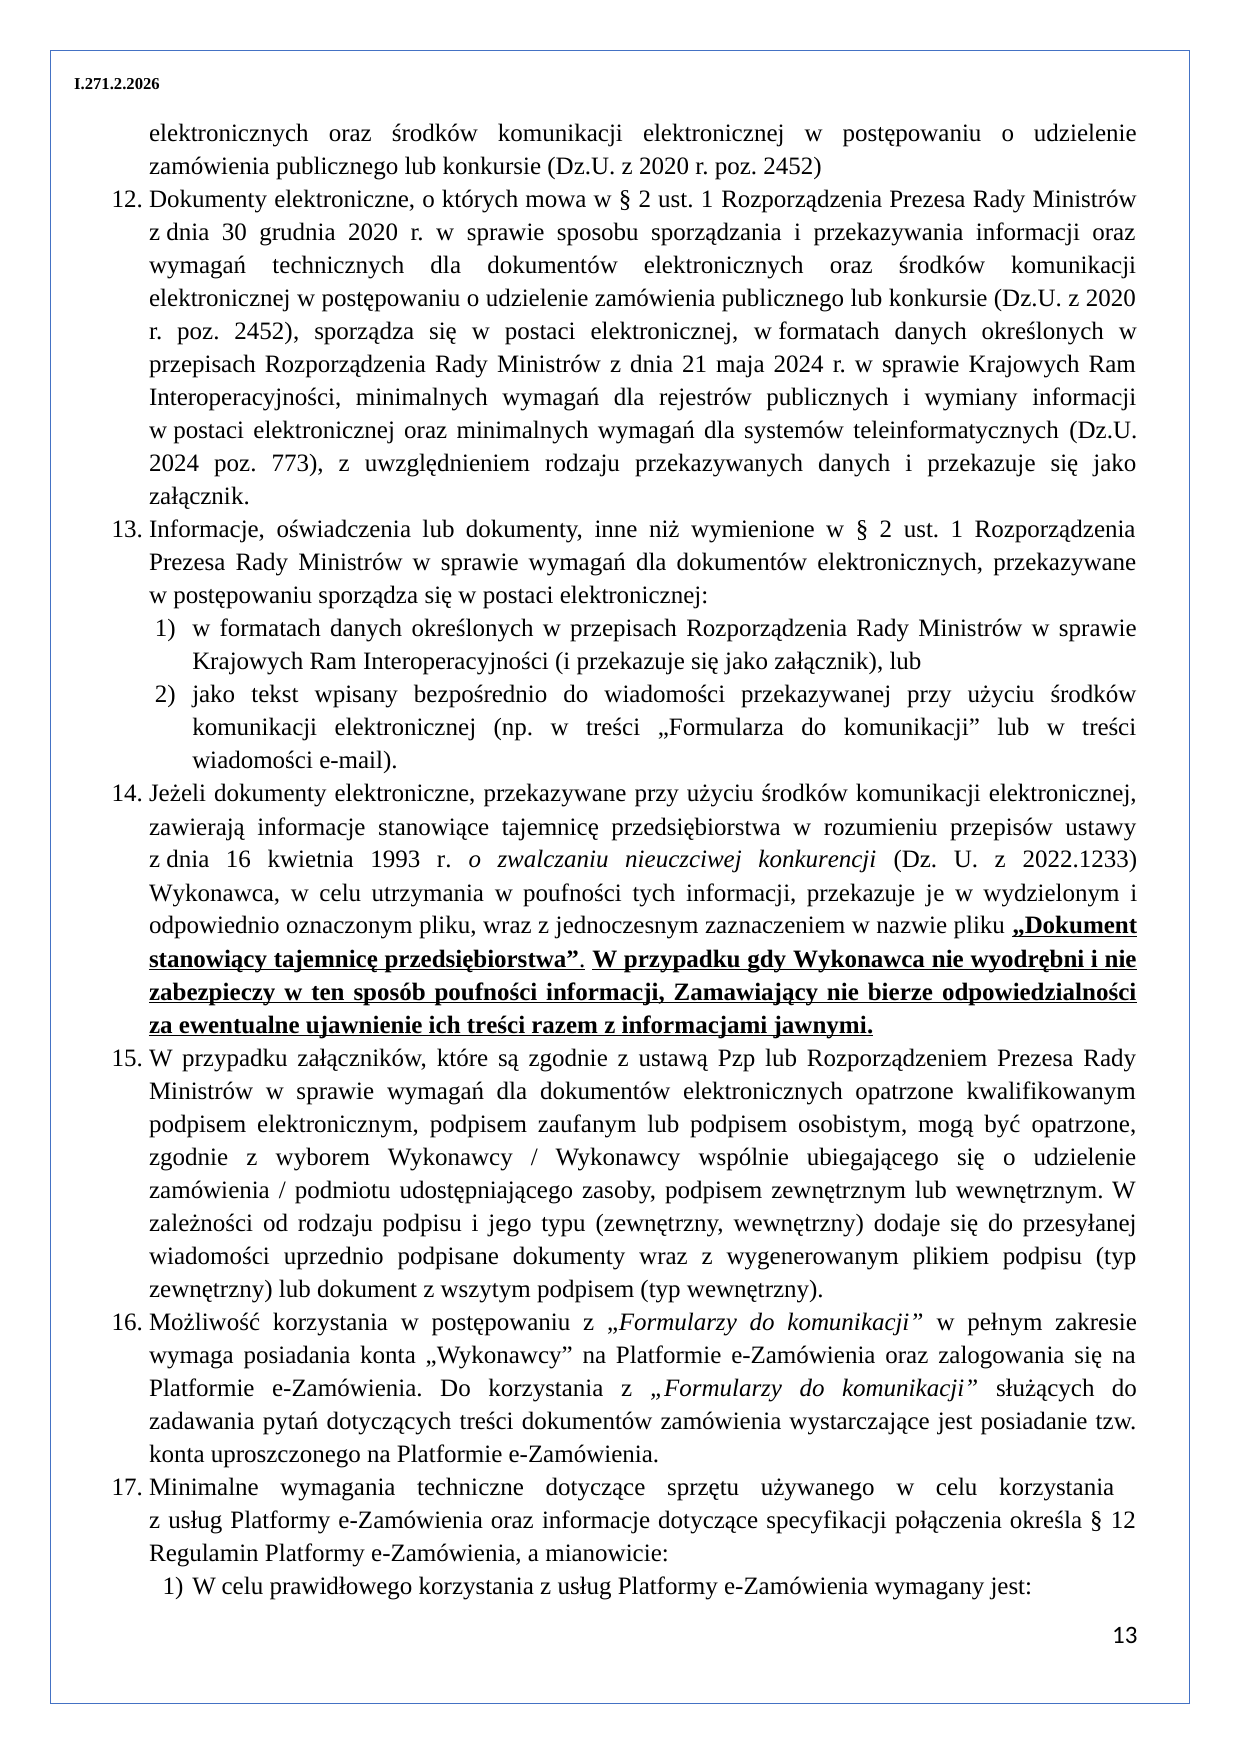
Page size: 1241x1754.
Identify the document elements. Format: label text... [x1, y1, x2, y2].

list w formatach danych określonych w przepisach Rozporządzenia Rady Ministrów w sprawie Krajowych Ram Interoperacyjności (i przekazuje się jako załącznik), lub [154, 613, 1137, 675]
list W przypadku załączników, które są zgodnie z ustawą Pzp lub Rozporządzeniem Prezesa Rady Ministrów w sprawie wymagań dla dokumentów elektronicznych opatrzone kwalifikowanym podpisem elektronicznym, podpisem zaufanym lub podpisem osobistym, mogą być opatrzone, zgodnie z wyborem Wykonawcy / Wykonawcy wspólnie ubiegającego się o udzielenie zamówienia / podmiotu udostępniającego zasoby, podpisem zewnętrznym lub wewnętrznym. W zależności od rodzaju podpisu i jego typu (zewnętrzny, wewnętrzny) dodaje się do przesyłanej wiadomości uprzednio podpisane dokumenty wraz z wygenerowanym plikiem podpisu (typ zewnętrzny) lub dokument z wszytym podpisem (typ wewnętrzny). [111, 1043, 1137, 1303]
list Dokumenty elektroniczne, o których mowa w § 2 ust. 1 Rozporządzenia Prezesa Rady Ministrów z dnia 30 grudnia 2020 r. w sprawie sposobu sporządzania i przekazywania informacji oraz wymagań technicznych dla dokumentów elektronicznych oraz środków komunikacji elektronicznej w postępowaniu o udzielenie zamówienia publicznego lub konkursie (Dz.U. z 2020 r. poz. 2452), sporządza się w postaci elektronicznej, w formatach danych określonych w przepisach Rozporządzenia Rady Ministrów z dnia 21 maja 2024 r. w sprawie Krajowych Ram Interoperacyjności, minimalnych wymagań dla rejestrów publicznych i wymiany informacji w postaci elektronicznej oraz minimalnych wymagań dla systemów teleinformatycznych (Dz.U. 2024 poz. 773), z uwzględnieniem rodzaju przekazywanych danych i przekazuje się jako załącznik. [111, 184, 1137, 510]
list W celu prawidłowego korzystania z usług Platformy e-Zamówienia wymagany jest: [162, 1571, 1137, 1600]
list Jeżeli dokumenty elektroniczne, przekazywane przy użyciu środków komunikacji elektronicznej, zawierają informacje stanowiące tajemnicę przedsiębiorstwa w rozumieniu przepisów ustawy z dnia 16 kwietnia 1993 r. o zwalczaniu nieuczciwej konkurencji (Dz. U. z 2022.1233) Wykonawca, w celu utrzymania w poufności tych informacji, przekazuje je w wydzielonym i odpowiednio oznaczonym pliku, wraz z jednoczesnym zaznaczeniem w nazwie pliku „Dokument stanowiący tajemnicę przedsiębiorstwa”. W przypadku gdy Wykonawca nie wyodrębni i nie zabezpieczy w ten sposób poufności informacji, Zamawiający nie bierze odpowiedzialności za ewentualne ujawnienie ich treści razem z informacjami jawnymi. [111, 778, 1137, 1038]
list Informacje, oświadczenia lub dokumenty, inne niż wymienione w § 2 ust. 1 Rozporządzenia Prezesa Rady Ministrów w sprawie wymagań dla dokumentów elektronicznych, przekazywane w postępowaniu sporządza się w postaci elektronicznej: [111, 514, 1137, 609]
list Możliwość korzystania w postępowaniu z „Formularzy do komunikacji” w pełnym zakresie wymaga posiadania konta „Wykonawcy” na Platformie e-Zamówienia oraz zalogowania się na Platformie e-Zamówienia. Do korzystania z „Formularzy do komunikacji” służących do zadawania pytań dotyczących treści dokumentów zamówienia wystarczające jest posiadanie tzw. konta uproszczonego na Platformie e-Zamówienia. [111, 1307, 1137, 1468]
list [111, 118, 1137, 180]
list Minimalne wymagania techniczne dotyczące sprzętu używanego w celu korzystania z usług Platformy e-Zamówienia oraz informacje dotyczące specyfikacji połączenia określa § 12 Regulamin Platformy e-Zamówienia, a mianowicie: [111, 1472, 1137, 1567]
list jako tekst wpisany bezpośrednio do wiadomości przekazywanej przy użyciu środków komunikacji elektronicznej (np. w treści „Formularza do komunikacji” lub w treści wiadomości e-mail). [154, 679, 1137, 774]
